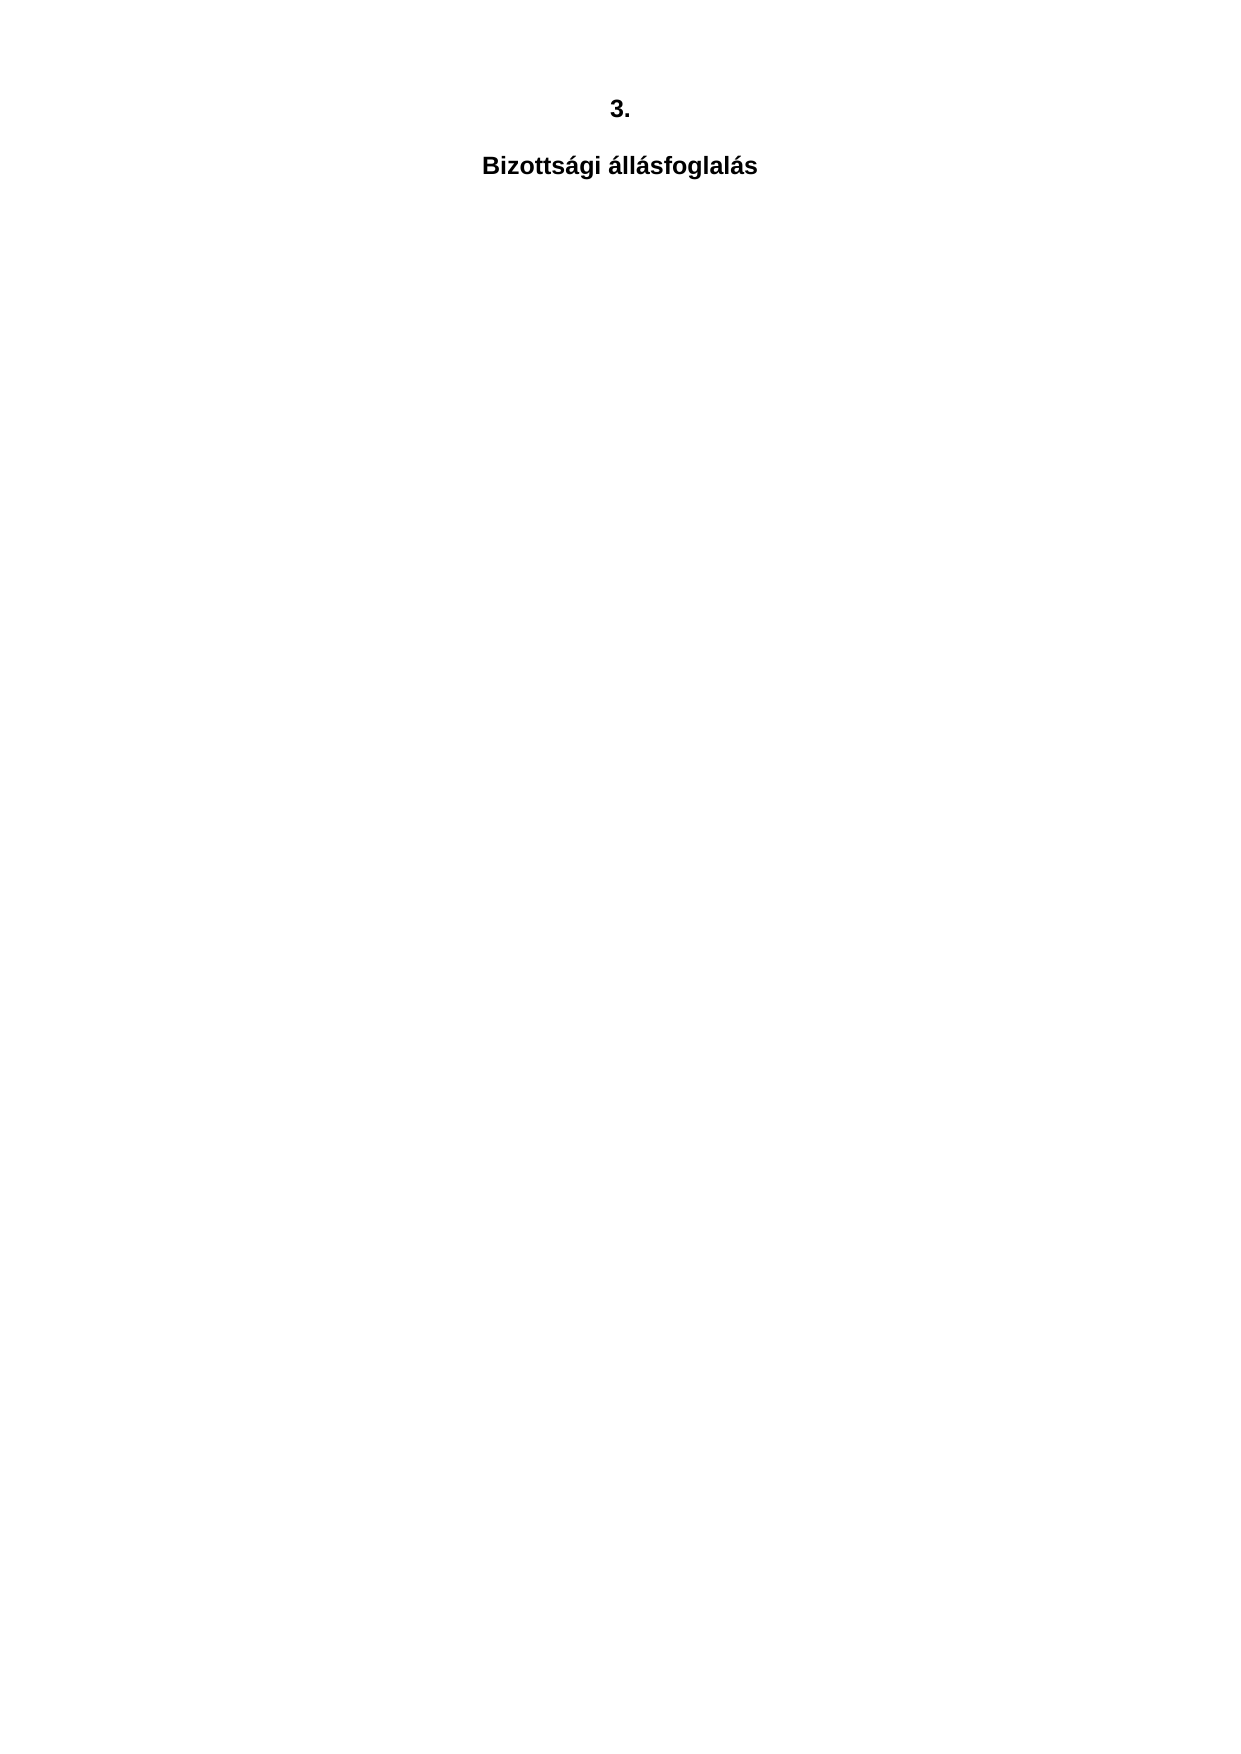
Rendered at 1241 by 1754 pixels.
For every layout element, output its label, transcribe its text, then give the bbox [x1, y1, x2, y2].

text 3. [159, 94, 1081, 122]
text Bizottsági állásfoglalás [159, 151, 1081, 180]
